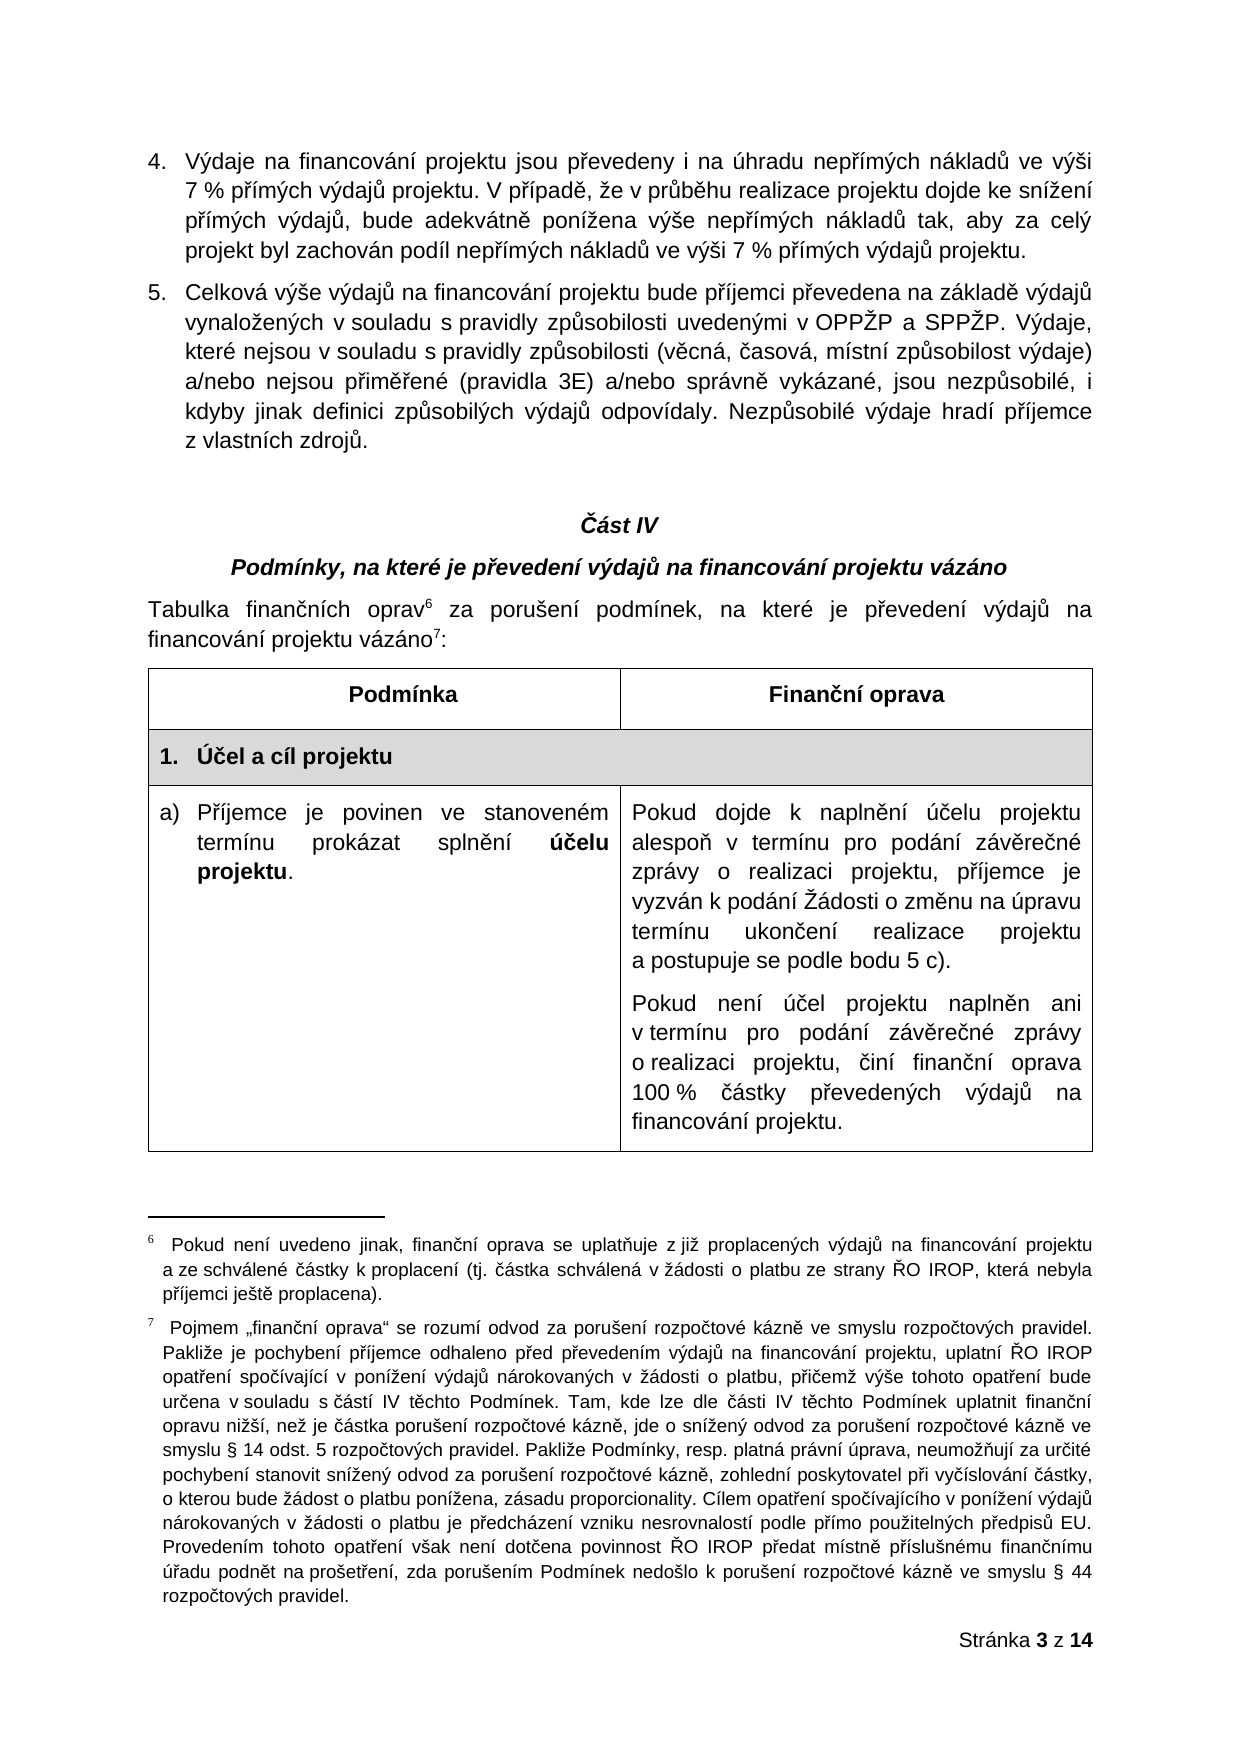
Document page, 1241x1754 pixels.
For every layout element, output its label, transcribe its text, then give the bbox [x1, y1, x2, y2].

text Tabulka finančních oprav za porušení podmínek, na které je převedení výdajů na financování projektu vázáno: [148, 596, 1093, 652]
list Výdaje na financování projektu jsou převedeny i na úhradu nepřímých nákladů ve výši 7 % přímých výdajů projektu. V případě, že v průběhu realizace projektu dojde ke snížení přímých výdajů, bude adekvátně ponížena výše nepřímých nákladů tak, aby za celý projekt byl zachován podíl nepřímých nákladů ve výši 7 % přímých výdajů projektu. [148, 148, 1093, 263]
table_header Finanční oprava [621, 669, 1092, 729]
subtitle Podmínky, na které je převedení výdajů na financování projektu vázáno [148, 554, 1093, 580]
subtitle Část IV [148, 512, 1093, 538]
table_cell Účel a cíl projektu [149, 730, 1092, 785]
list Celková výše výdajů na financování projektu bude příjemci převedena na základě výdajů vynaložených v souladu s pravidly způsobilosti uvedenými v OPPŽP a SPPŽP. Výdaje, které nejsou v souladu s pravidly způsobilosti (věcná, časová, místní způsobilost výdaje) a/nebo nejsou přiměřené (pravidla 3E) a/nebo správně vykázané, jsou nezpůsobilé, i kdyby jinak definici způsobilých výdajů odpovídaly. Nezpůsobilé výdaje hradí příjemce z vlastních zdrojů. [148, 279, 1093, 454]
table_header Podmínka [149, 669, 620, 729]
table_cell Příjemce je povinen ve stanoveném termínu prokázat splnění účelu projektu. [149, 786, 620, 1151]
table_cell Pokud dojde k naplnění účelu projektu alespoň v termínu pro podání závěrečné zprávy o realizaci projektu, příjemce je vyzván k podání Žádosti o změnu na úpravu termínu ukončení realizace projektu a postupuje se podle bodu 5 c). Pokud není účel projektu naplněn ani v termínu pro podání závěrečné zprávy o realizaci projektu, činí finanční oprava 100 % částky převedených výdajů na financování projektu. [621, 786, 1092, 1151]
